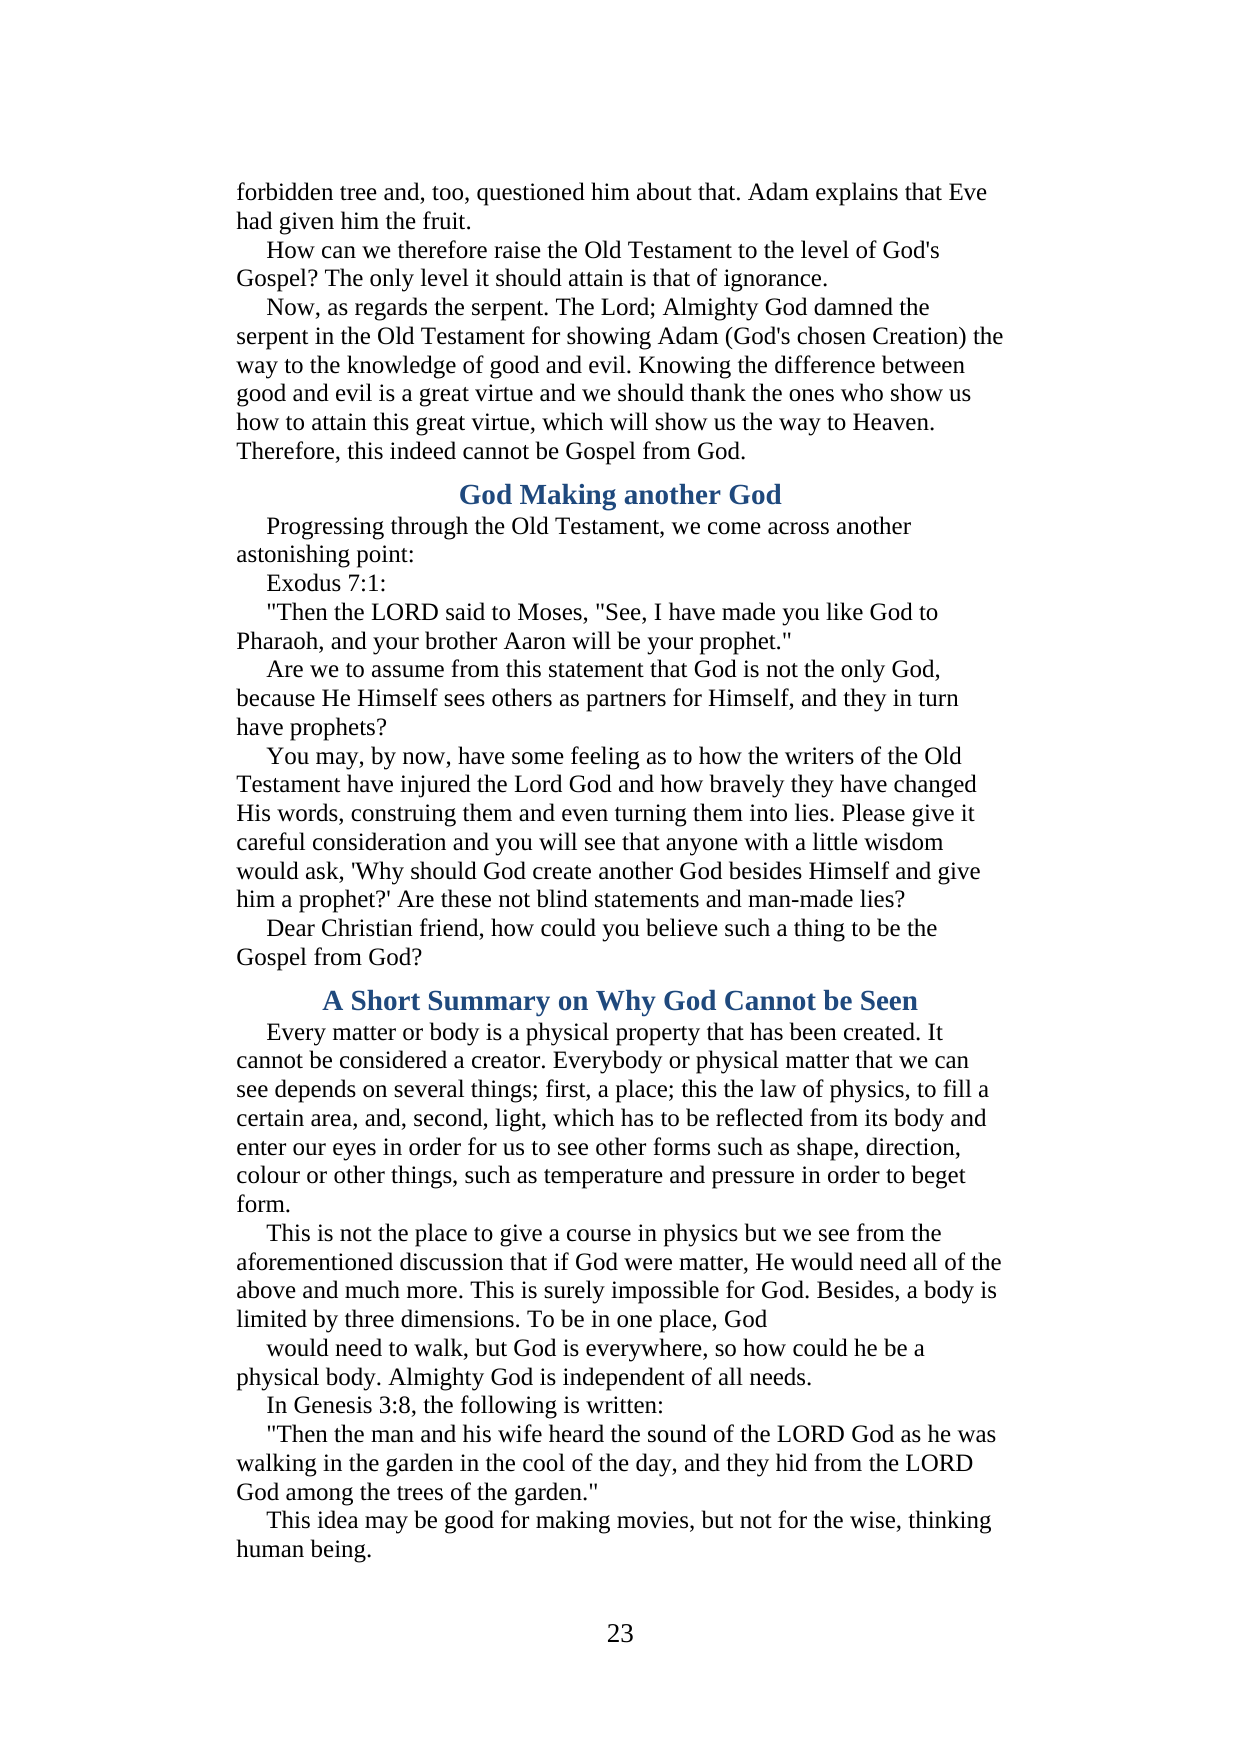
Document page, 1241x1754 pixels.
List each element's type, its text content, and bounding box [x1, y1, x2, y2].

subtitle A Short Summary on Why God Cannot be Seen [236, 983, 1004, 1017]
text would need to walk, but God is everywhere, so how could he be a physical body. Almighty God is independent of all needs. [236, 1333, 1004, 1391]
text "Then the LORD said to Moses, "See, I have made you like God to Pharaoh, and your brother Aaron will be your prophet." [236, 597, 1004, 654]
text You may, by now, have some feeling as to how the writers of the Old Testament have injured the Lord God and how bravely they have changed His words, construing them and even turning them into lies. Please give it careful consideration and you will see that anyone with a little wisdom would ask, 'Why should God create another God besides Himself and give him a prophet?' Are these not blind statements and man-made lies? [236, 741, 1004, 913]
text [236, 177, 1004, 235]
text Progressing through the Old Testament, we come across another astonishing point: [236, 511, 1004, 568]
text Are we to assume from this statement that God is not the only God, because He Himself sees others as partners for Himself, and they in turn have prophets? [236, 654, 1004, 741]
text This idea may be good for making movies, but not for the wise, thinking human being. [236, 1506, 1004, 1563]
text Every matter or body is a physical property that has been created. It cannot be considered a creator. Everybody or physical matter that we can see depends on several things; first, a place; this the law of physics, to fill a certain area, and, second, light, which has to be reflected from its body and enter our eyes in order for us to see other forms such as shape, direction, colour or other things, such as temperature and pressure in order to beget form. [236, 1017, 1004, 1218]
text How can we therefore raise the Old Testament to the level of God's Gospel? The only level it should attain is that of ignorance. [236, 235, 1004, 292]
text Dear Christian friend, how could you believe such a thing to be the Gospel from God? [236, 913, 1004, 971]
subtitle God Making another God [236, 477, 1004, 511]
text Now, as regards the serpent. The Lord; Almighty God damned the serpent in the Old Testament for showing Adam (God's chosen Creation) the way to the knowledge of good and evil. Knowing the difference between good and evil is a great virtue and we should thank the ones who show us how to attain this great virtue, which will show us the way to Heaven. Therefore, this indeed cannot be Gospel from God. [236, 292, 1004, 465]
text "Then the man and his wife heard the sound of the LORD God as he was walking in the garden in the cool of the day, and they hid from the LORD God among the trees of the garden." [236, 1419, 1004, 1506]
text This is not the place to give a course in physics but we see from the aforementioned discussion that if God were matter, He would need all of the above and much more. This is surely impossible for God. Besides, a body is limited by three dimensions. To be in one place, God [236, 1218, 1004, 1333]
text In Genesis 3:8, the following is written: [236, 1391, 1004, 1419]
text Exodus 7:1: [236, 568, 1004, 597]
